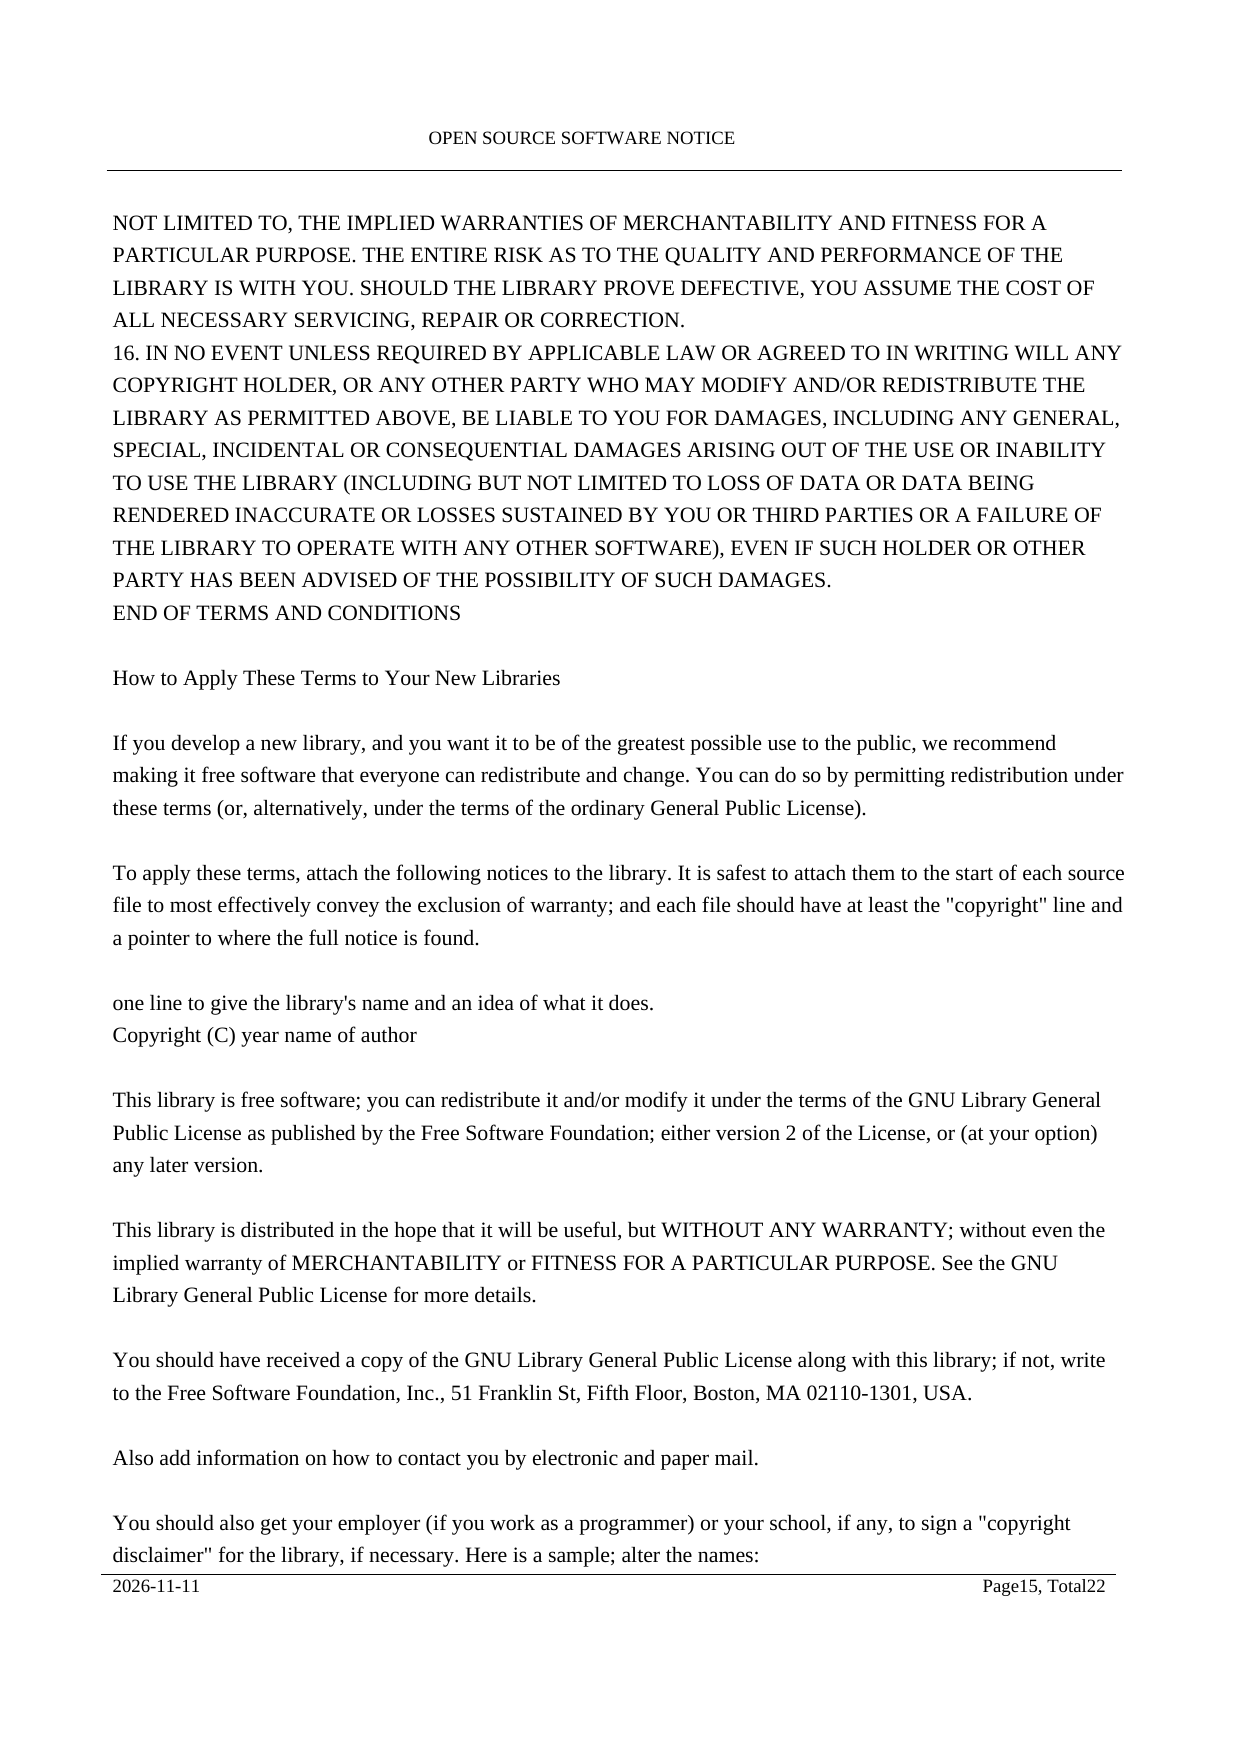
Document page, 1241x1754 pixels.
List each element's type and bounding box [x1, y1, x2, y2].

text [112, 206, 1128, 1571]
